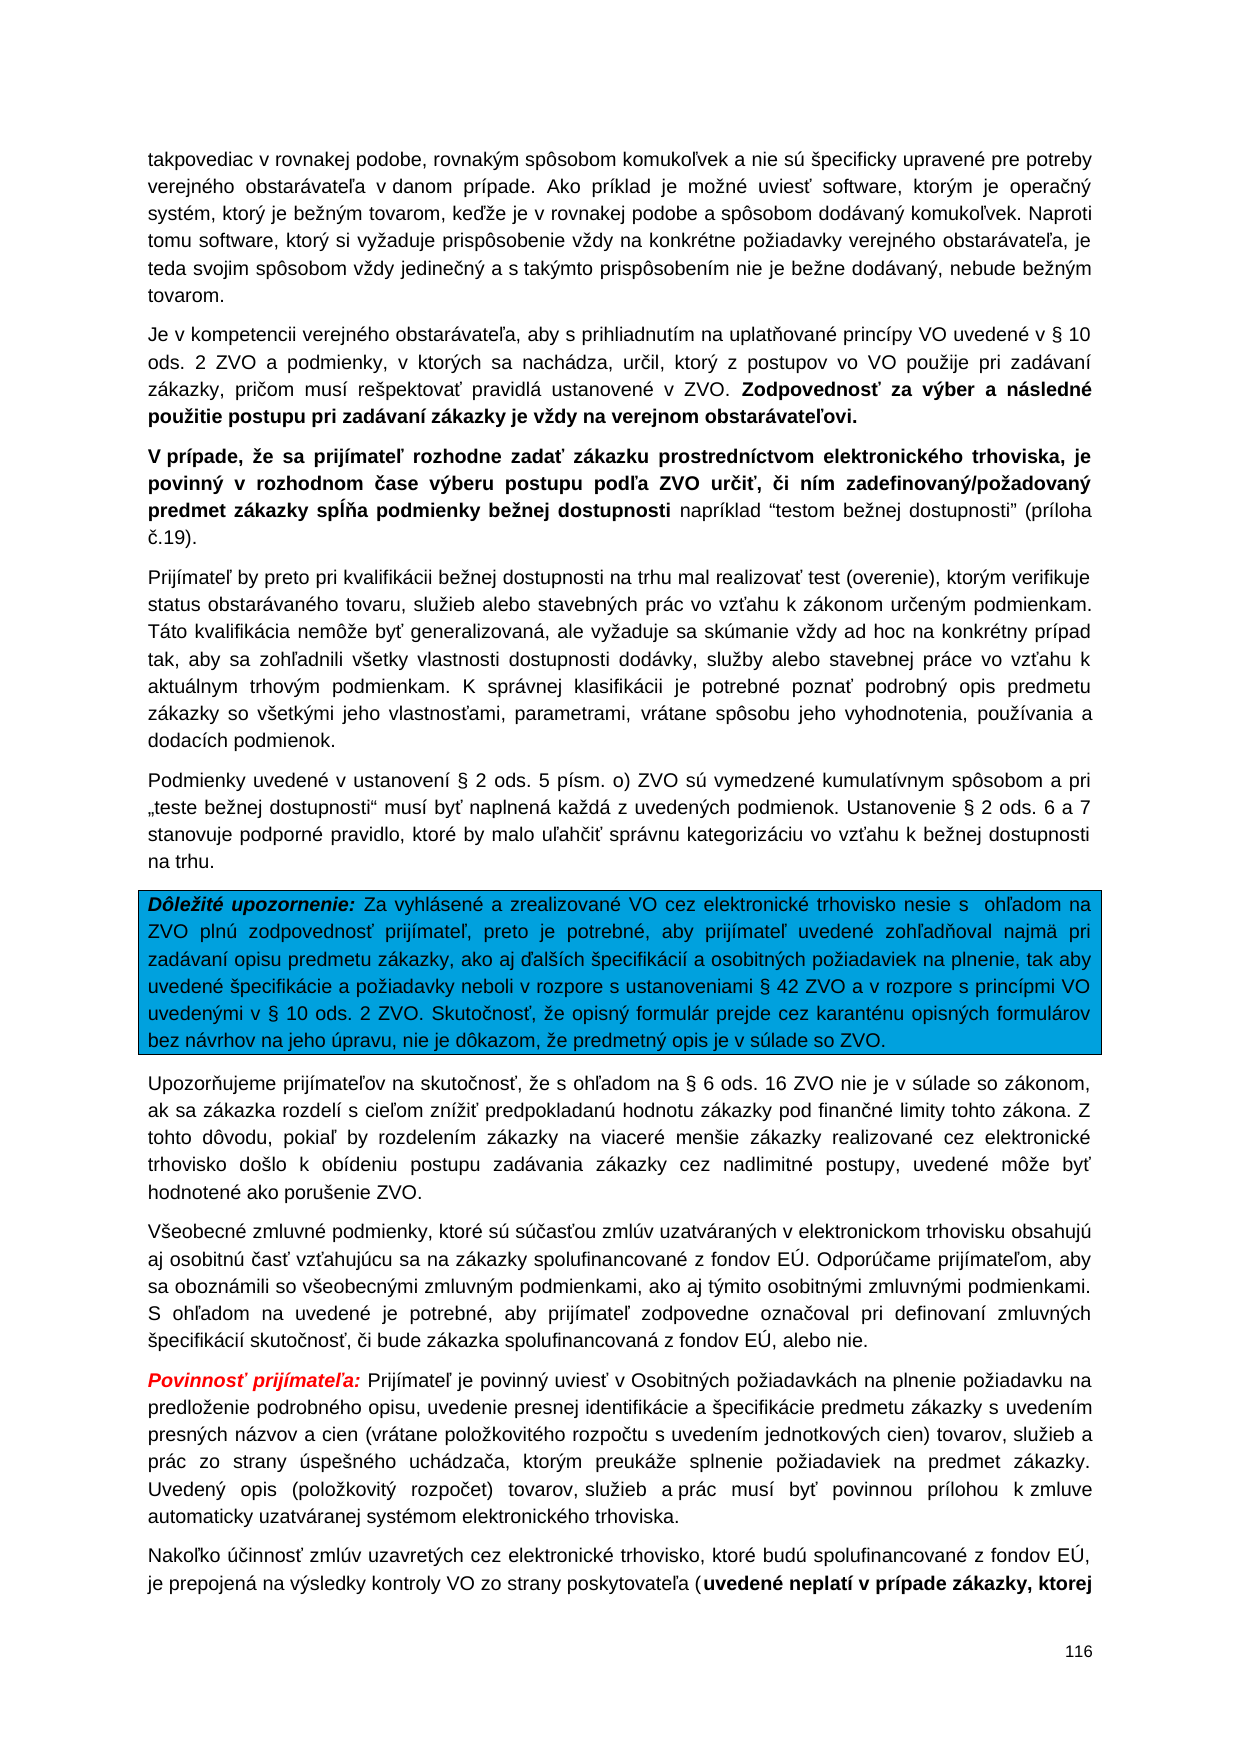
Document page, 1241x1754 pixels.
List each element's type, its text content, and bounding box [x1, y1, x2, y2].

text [148, 1544, 1092, 1594]
text Upozorňujeme prijímateľov na skutočnosť, že s ohľadom na § 6 ods. 16 ZVO nie je v súlade so zákonom, ak sa zákazka rozdelí s cieľom znížiť predpokladanú hodnotu zákazky pod finančné limity tohto zákona. Z tohto dôvodu, pokiaľ by rozdelením zákazky na viaceré menšie zákazky realizované cez elektronické trhovisko došlo k obídeniu postupu zadávania zákazky cez nadlimitné postupy, uvedené môže byť hodnotené ako porušenie ZVO. [148, 1072, 1092, 1203]
text Je v kompetencii verejného obstarávateľa, aby s prihliadnutím na uplatňované princípy VO uvedené v § 10 ods. 2 ZVO a podmienky, v ktorých sa nachádza, určil, ktorý z postupov vo VO použije pri zadávaní zákazky, pričom musí rešpektovať pravidlá ustanovené v ZVO. Zodpovednosť za výber a následné použitie postupu pri zadávaní zákazky je vždy na verejnom obstarávateľovi. [148, 323, 1092, 428]
text V prípade, že sa prijímateľ rozhodne zadať zákazku prostredníctvom elektronického trhoviska, je povinný v rozhodnom čase výberu postupu podľa ZVO určiť, či ním zadefinovaný/požadovaný predmet zákazky spĺňa podmienky bežnej dostupnosti napríklad “testom bežnej dostupnosti” (príloha č.19). [148, 444, 1092, 549]
text Dôležité upozornenie: Za vyhlásené a zrealizované VO cez elektronické trhovisko nesie s ohľadom na ZVO plnú zodpovednosť prijímateľ, preto je potrebné, aby prijímateľ uvedené zohľadňoval najmä pri zadávaní opisu predmetu zákazky, ako aj ďalších špecifikácií a osobitných požiadaviek na plnenie, tak aby uvedené špecifikácie a požiadavky neboli v rozpore s ustanoveniami § 42 ZVO a v rozpore s princípmi VO uvedenými v § 10 ods. 2 ZVO. Skutočnosť, že opisný formulár prejde cez karanténu opisných formulárov bez návrhov na jeho úpravu, nie je dôkazom, že predmetný opis je v súlade so ZVO. [139, 891, 1101, 1054]
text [148, 148, 1092, 306]
text Povinnosť prijímateľa: Prijímateľ je povinný uviesť v Osobitných požiadavkách na plnenie požiadavku na predloženie podrobného opisu, uvedenie presnej identifikácie a špecifikácie predmetu zákazky s uvedením presných názvov a cien (vrátane položkovitého rozpočtu s uvedením jednotkových cien) tovarov, služieb a prác zo strany úspešného uchádzača, ktorým preukáže splnenie požiadaviek na predmet zákazky. Uvedený opis (položkovitý rozpočet) tovarov, služieb a prác musí byť povinnou prílohou k zmluve automaticky uzatváranej systémom elektronického trhoviska. [148, 1369, 1092, 1527]
text Podmienky uvedené v ustanovení § 2 ods. 5 písm. o) ZVO sú vymedzené kumulatívnym spôsobom a pri „teste bežnej dostupnosti“ musí byť naplnená každá z uvedených podmienok. Ustanovenie § 2 ods. 6 a 7 stanovuje podporné pravidlo, ktoré by malo uľahčiť správnu kategorizáciu vo vzťahu k bežnej dostupnosti na trhu. [148, 769, 1092, 873]
text Všeobecné zmluvné podmienky, ktoré sú súčasťou zmlúv uzatváraných v elektronickom trhovisku obsahujú aj osobitnú časť vzťahujúcu sa na zákazky spolufinancované z fondov EÚ. Odporúčame prijímateľom, aby sa oboznámili so všeobecnými zmluvným podmienkami, ako aj týmito osobitnými zmluvnými podmienkami. S ohľadom na uvedené je potrebné, aby prijímateľ zodpovedne označoval pri definovaní zmluvných špecifikácií skutočnosť, či bude zákazka spolufinancovaná z fondov EÚ, alebo nie. [148, 1220, 1092, 1352]
text Prijímateľ by preto pri kvalifikácii bežnej dostupnosti na trhu mal realizovať test (overenie), ktorým verifikuje status obstarávaného tovaru, služieb alebo stavebných prác vo vzťahu k zákonom určeným podmienkam. Táto kvalifikácia nemôže byť generalizovaná, ale vyžaduje sa skúmanie vždy ad hoc na konkrétny prípad tak, aby sa zohľadnili všetky vlastnosti dostupnosti dodávky, služby alebo stavebnej práce vo vzťahu k aktuálnym trhovým podmienkam. K správnej klasifikácii je potrebné poznať podrobný opis predmetu zákazky so všetkými jeho vlastnosťami, parametrami, vrátane spôsobu jeho vyhodnotenia, používania a dodacích podmienok. [148, 566, 1092, 752]
